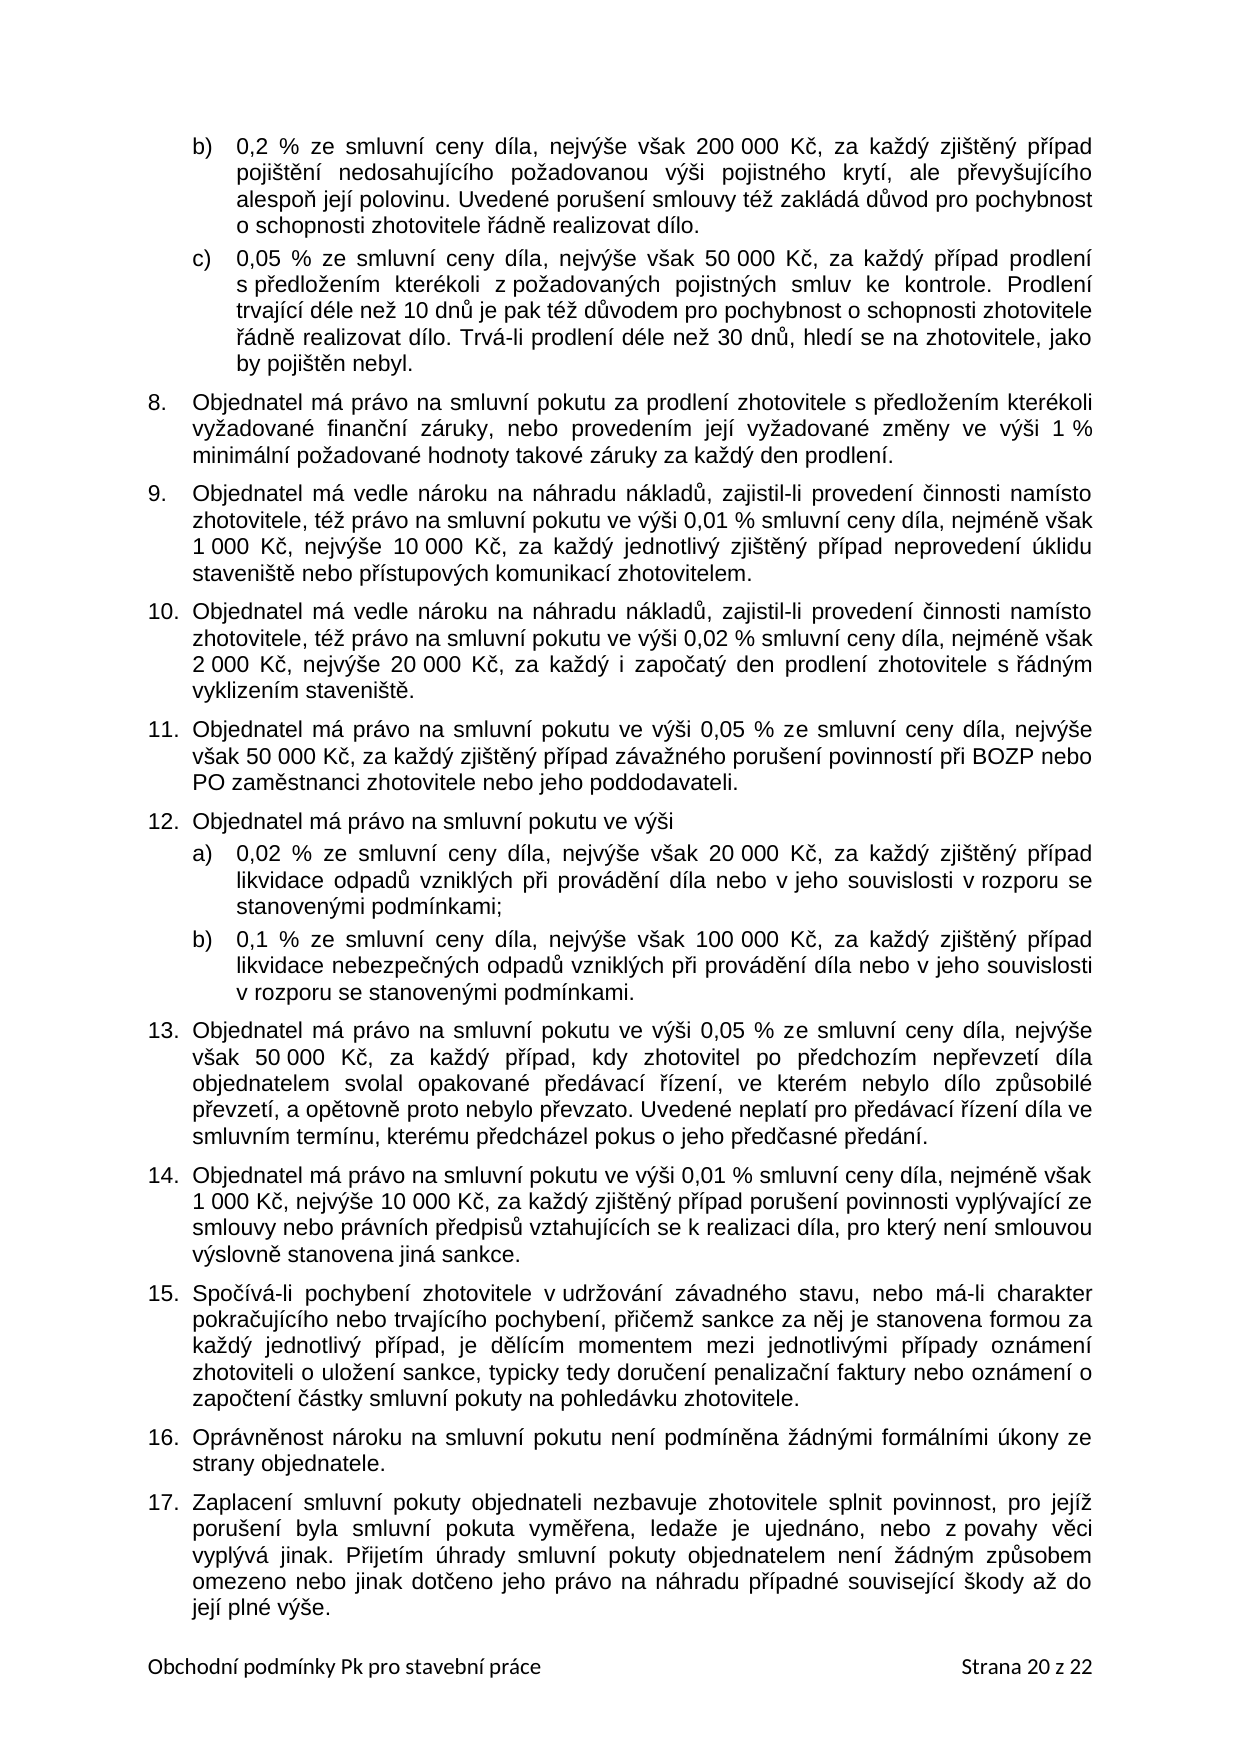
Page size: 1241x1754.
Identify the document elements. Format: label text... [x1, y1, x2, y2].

text 8. Objednatel má právo na smluvní pokutu za prodlení zhotovitele s předložením kterékoli vyžadované finanční záruky, nebo provedením její vyžadované změny ve výši 1 % minimální požadované hodnoty takové záruky za každý den prodlení. [148, 389, 1093, 468]
text 10. Objednatel má vedle nároku na náhradu nákladů, zajistil-li provedení činnosti namísto zhotovitele, též právo na smluvní pokutu ve výši 0,02 % smluvní ceny díla, nejméně však 2 000 Kč, nejvýše 20 000 Kč, za každý i započatý den prodlení zhotovitele s řádným vyklizením staveniště. [148, 598, 1093, 704]
text 16. Oprávněnost nároku na smluvní pokutu není podmíněna žádnými formálními úkony ze strany objednatele. [148, 1424, 1093, 1476]
text 11. Objednatel má právo na smluvní pokutu ve výši 0,05 % ze smluvní ceny díla, nejvýše však 50 000 Kč, za každý zjištěný případ závažného porušení povinností při BOZP nebo PO zaměstnanci zhotovitele nebo jeho poddodavateli. [148, 716, 1093, 795]
text b) 0,1 % ze smluvní ceny díla, nejvýše však 100 000 Kč, za každý zjištěný případ likvidace nebezpečných odpadů vzniklých při provádění díla nebo v jeho souvislosti v rozporu se stanovenými podmínkami. [192, 926, 1093, 1005]
text 13. Objednatel má právo na smluvní pokutu ve výši 0,05 % ze smluvní ceny díla, nejvýše však 50 000 Kč, za každý případ, kdy zhotovitel po předchozím nepřevzetí díla objednatelem svolal opakované předávací řízení, ve kterém nebylo dílo způsobilé převzetí, a opětovně proto nebylo převzato. Uvedené neplatí pro předávací řízení díla ve smluvním termínu, kterému předcházel pokus o jeho předčasné předání. [148, 1017, 1093, 1149]
text c) 0,05 % ze smluvní ceny díla, nejvýše však 50 000 Kč, za každý případ prodlení s předložením kterékoli z požadovaných pojistných smluv ke kontrole. Prodlení trvající déle než 10 dnů je pak též důvodem pro pochybnost o schopnosti zhotovitele řádně realizovat dílo. Trvá-li prodlení déle než 30 dnů, hledí se na zhotovitele, jako by pojištěn nebyl. [192, 244, 1093, 376]
text 15. Spočívá-li pochybení zhotovitele v udržování závadného stavu, nebo má-li charakter pokračujícího nebo trvajícího pochybení, přičemž sankce za něj je stanovena formou za každý jednotlivý případ, je dělícím momentem mezi jednotlivými případy oznámení zhotoviteli o uložení sankce, typicky tedy doručení penalizační faktury nebo oznámení o započtení částky smluvní pokuty na pohledávku zhotovitele. [148, 1279, 1093, 1411]
text b) 0,2 % ze smluvní ceny díla, nejvýše však 200 000 Kč, za každý zjištěný případ pojištění nedosahujícího požadovanou výši pojistného krytí, ale převyšujícího alespoň její polovinu. Uvedené porušení smlouvy též zakládá důvod pro pochybnost o schopnosti zhotovitele řádně realizovat dílo. [192, 133, 1093, 238]
text a) 0,02 % ze smluvní ceny díla, nejvýše však 20 000 Kč, za každý zjištěný případ likvidace odpadů vzniklých při provádění díla nebo v jeho souvislosti v rozporu se stanovenými podmínkami; [192, 840, 1093, 919]
text 9. Objednatel má vedle nároku na náhradu nákladů, zajistil-li provedení činnosti namísto zhotovitele, též právo na smluvní pokutu ve výši 0,01 % smluvní ceny díla, nejméně však 1 000 Kč, nejvýše 10 000 Kč, za každý jednotlivý zjištěný případ neprovedení úklidu staveniště nebo přístupových komunikací zhotovitelem. [148, 480, 1093, 586]
text 14. Objednatel má právo na smluvní pokutu ve výši 0,01 % smluvní ceny díla, nejméně však 1 000 Kč, nejvýše 10 000 Kč, za každý zjištěný případ porušení povinnosti vyplývající ze smlouvy nebo právních předpisů vztahujících se k realizaci díla, pro který není smlouvou výslovně stanovena jiná sankce. [148, 1162, 1093, 1267]
text 12. Objednatel má právo na smluvní pokutu ve výši [148, 808, 1093, 834]
text 17. Zaplacení smluvní pokuty objednateli nezbavuje zhotovitele splnit povinnost, pro jejíž porušení byla smluvní pokuta vyměřena, ledaže je ujednáno, nebo z povahy věci vyplývá jinak. Přijetím úhrady smluvní pokuty objednatelem není žádným způsobem omezeno nebo jinak dotčeno jeho právo na náhradu případné související škody až do její plné výše. [148, 1489, 1093, 1621]
